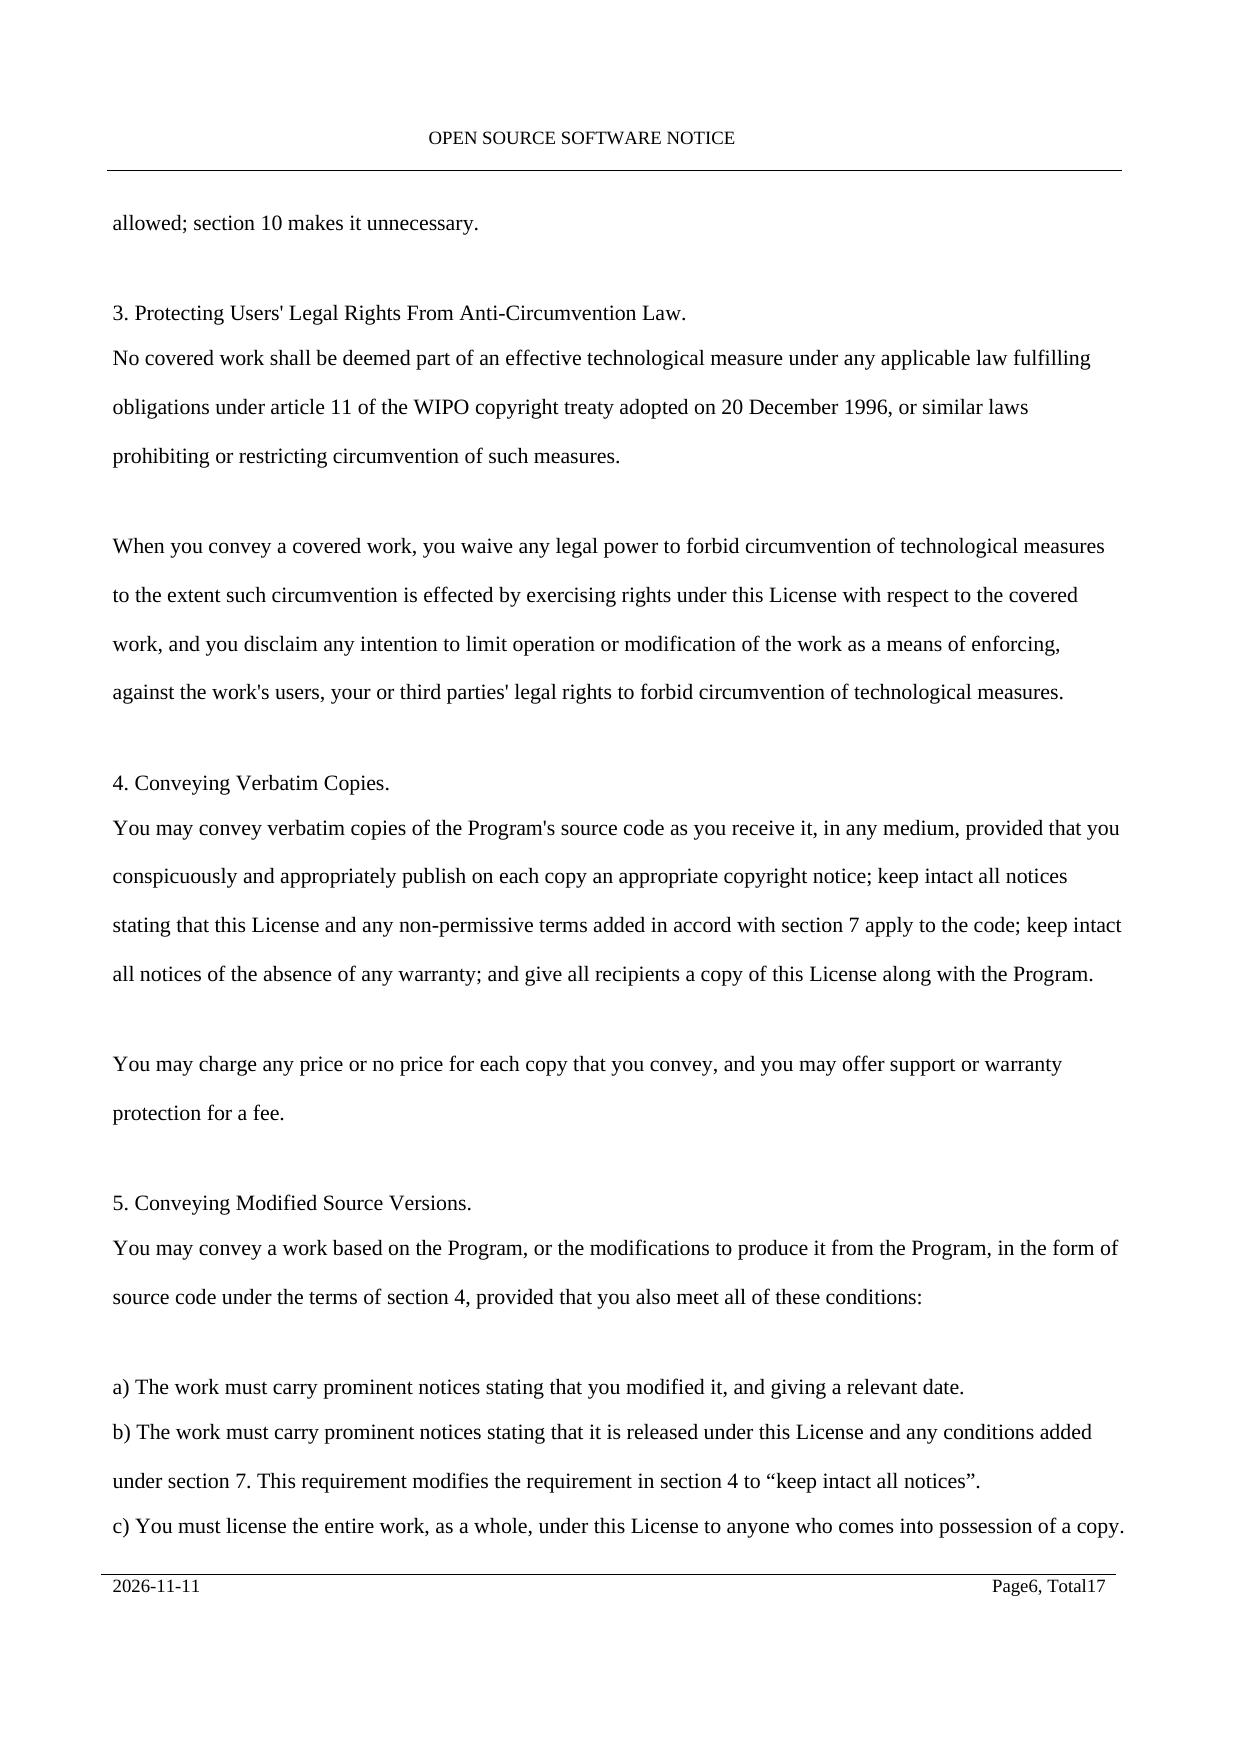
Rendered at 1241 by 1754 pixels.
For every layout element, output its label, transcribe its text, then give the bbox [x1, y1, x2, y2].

text a) The work must carry prominent notices stating that you modified it, and giving a relevant date. [112, 1370, 1128, 1403]
text No covered work shall be deemed part of an effective technological measure under any applicable law fulfilling obligations under article 11 of the WIPO copyright treaty adopted on 20 December 1996, or similar laws prohibiting or restricting circumvention of such measures. [112, 342, 1128, 472]
text 5. Conveying Modified Source Versions. [112, 1186, 1128, 1219]
text 4. Conveying Verbatim Copies. [112, 766, 1128, 798]
text b) The work must carry prominent notices stating that it is released under this License and any conditions added under section 7. This requirement modifies the requirement in section 4 to “keep intact all notices”. [112, 1416, 1128, 1497]
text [112, 206, 1128, 239]
text You may convey a work based on the Program, or the modifications to produce it from the Program, in the form of source code under the terms of section 4, provided that you also meet all of these conditions: [112, 1231, 1128, 1313]
text You may convey verbatim copies of the Program's source code as you receive it, in any medium, provided that you conspicuously and appropriately publish on each copy an appropriate copyright notice; keep intact all notices stating that this License and any non-permissive terms added in accord with section 7 apply to the code; keep intact all notices of the absence of any warranty; and give all recipients a copy of this License along with the Program. [112, 811, 1128, 990]
text When you convey a covered work, you waive any legal power to forbid circumvention of technological measures to the extent such circumvention is effected by exercising rights under this License with respect to the covered work, and you disclaim any intention to limit operation or modification of the work as a means of enforcing, against the work's users, your or third parties' legal rights to forbid circumvention of technological measures. [112, 529, 1128, 708]
text You may charge any price or no price for each copy that you convey, and you may offer support or warranty protection for a fee. [112, 1047, 1128, 1129]
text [112, 1509, 1128, 1542]
text 3. Protecting Users' Legal Rights From Anti-Circumvention Law. [112, 297, 1128, 329]
